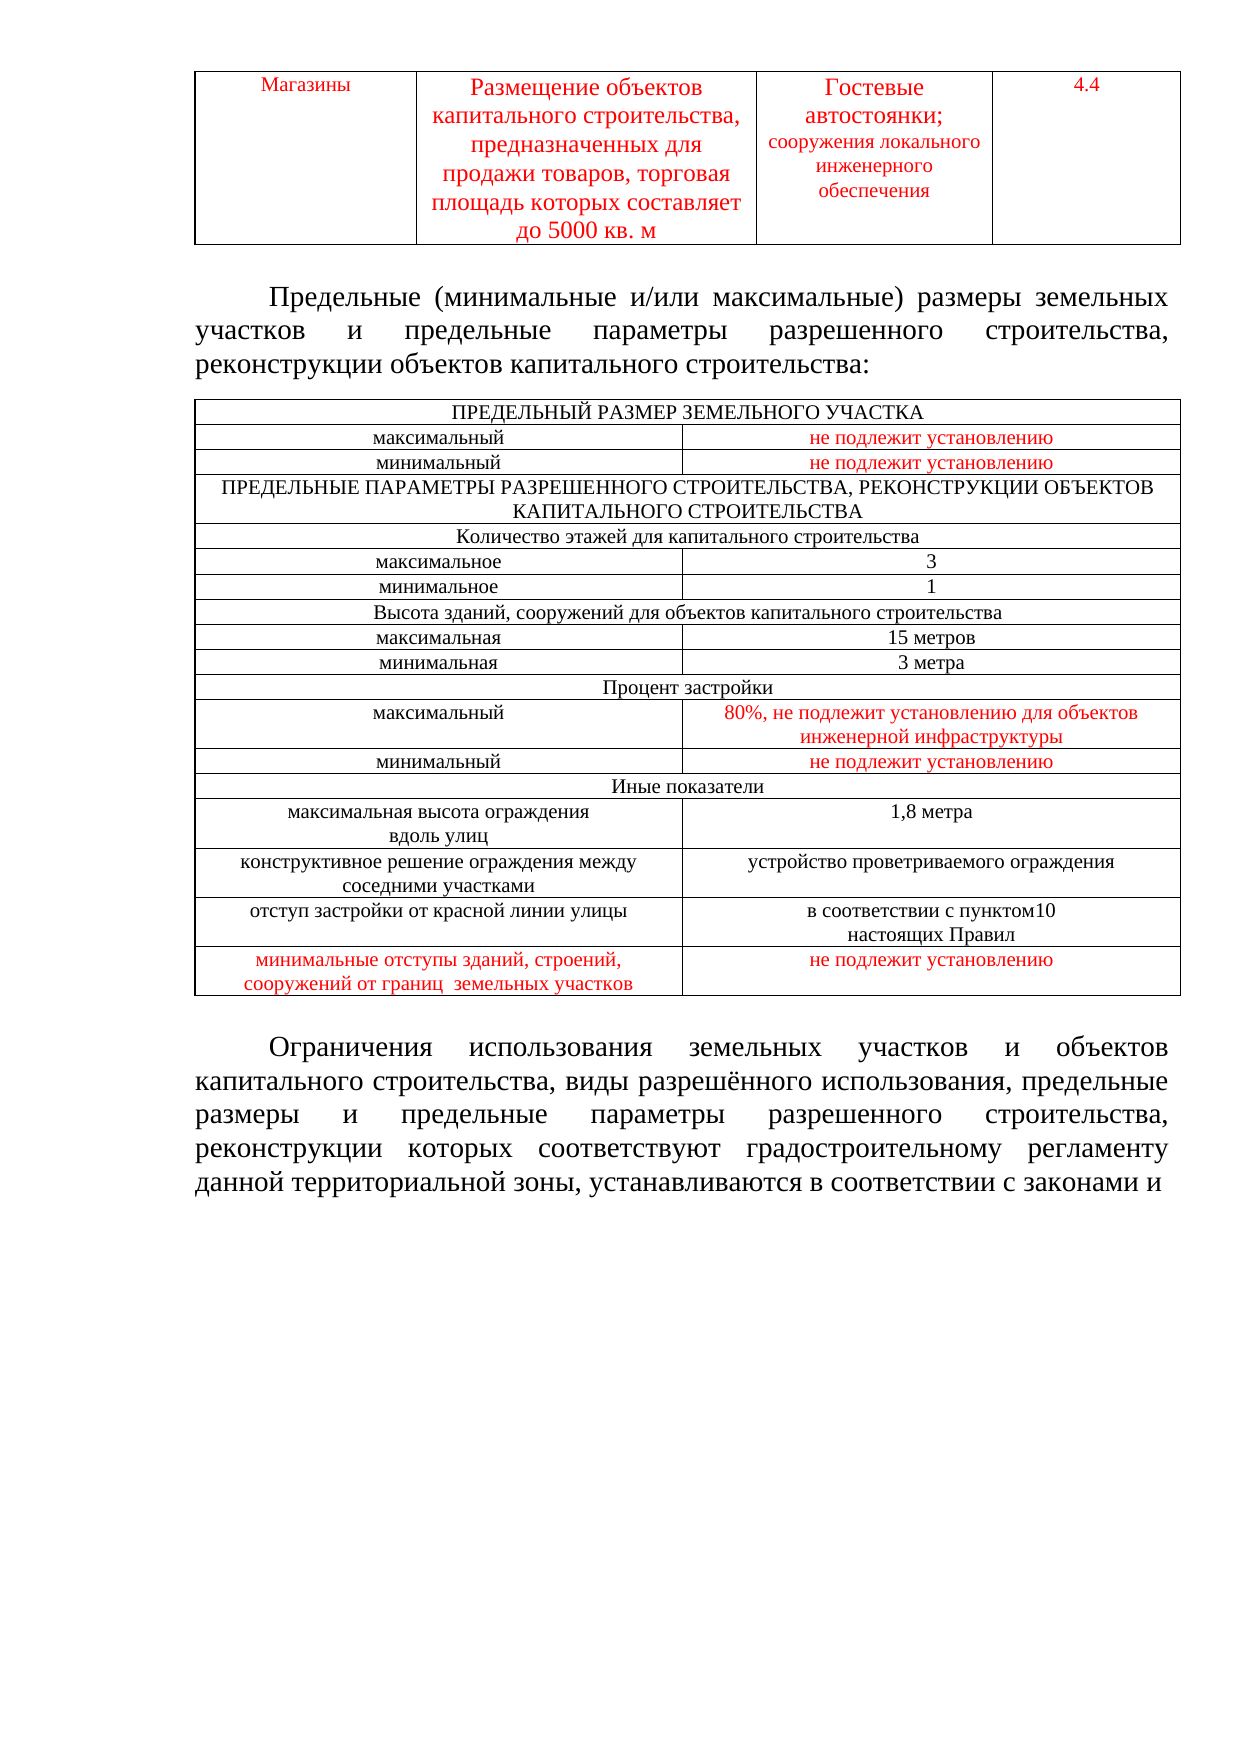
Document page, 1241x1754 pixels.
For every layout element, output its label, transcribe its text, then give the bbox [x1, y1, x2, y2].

table_header ПРЕДЕЛЬНЫЙ РАЗМЕР ЗЕМЕЛЬНОГО УЧАСТКА [196, 400, 1180, 424]
table_cell 4.4 [993, 72, 1180, 244]
text Предельные (минимальные и/или максимальные) размеры земельных участков и предельные параметры разрешенного строительства, реконструкции объектов капитального строительства: [195, 279, 1169, 379]
table_cell 1 [683, 575, 1180, 598]
table_cell минимальная [196, 650, 682, 674]
table_cell максимальный [196, 425, 682, 449]
table_cell 3 [683, 549, 1180, 573]
table_cell максимальное [196, 549, 682, 573]
table_cell максимальная высота ограждения вдоль улиц [196, 799, 682, 847]
table_cell 15 метров [683, 625, 1180, 649]
table_cell не подлежит установлению [683, 450, 1180, 474]
table_cell минимальный [196, 749, 682, 773]
table_cell устройство проветриваемого ограждения [683, 849, 1180, 897]
table_cell Количество этажей для капитального строительства [196, 524, 1180, 548]
table_cell минимальные отступы зданий, строений, сооружений от границ земельных участков [196, 947, 682, 995]
table_cell не подлежит установлению [683, 425, 1180, 449]
table_cell в соответствии с пунктом10 настоящих Правил [683, 898, 1180, 946]
table_cell Процент застройки [196, 675, 1180, 699]
table_cell минимальное [196, 575, 682, 598]
table_cell Магазины [196, 72, 416, 244]
table_cell конструктивное решение ограждения между соседними участками [196, 849, 682, 897]
table_cell минимальный [196, 450, 682, 474]
table_cell Иные показатели [196, 774, 1180, 798]
table_cell 3 метра [683, 650, 1180, 674]
table_cell 80%, не подлежит установлению для объектов инженерной инфраструктуры [683, 700, 1180, 748]
table_cell отступ застройки от красной линии улицы [196, 898, 682, 946]
table_cell максимальная [196, 625, 682, 649]
table_cell 1,8 метра [683, 799, 1180, 847]
table_cell ПРЕДЕЛЬНЫЕ ПАРАМЕТРЫ РАЗРЕШЕННОГО СТРОИТЕЛЬСТВА, РЕКОНСТРУКЦИИ ОБЪЕКТОВ КАПИТАЛЬНОГО СТРОИТЕЛЬСТВА [196, 475, 1180, 523]
table_cell Высота зданий, сооружений для объектов капитального строительства [196, 600, 1180, 624]
table_cell не подлежит установлению [683, 749, 1180, 773]
table_cell не подлежит установлению [683, 947, 1180, 995]
table_cell Гостевые автостоянки; сооружения локального инженерного обеспечения [757, 72, 992, 244]
table_cell Размещение объектов капитального строительства, предназначенных для продажи товаров, торговая площадь которых составляет до 5000 кв. м [417, 72, 756, 244]
text Ограничения использования земельных участков и объектов капитального строительства, виды разрешённого использования, предельные размеры и предельные параметры разрешенного строительства, реконструкции которых соответствуют градостроительному регламенту данной территориальной зоны, устанавливаются в соответствии с законами и [195, 1029, 1169, 1197]
table_cell максимальный [196, 700, 682, 748]
